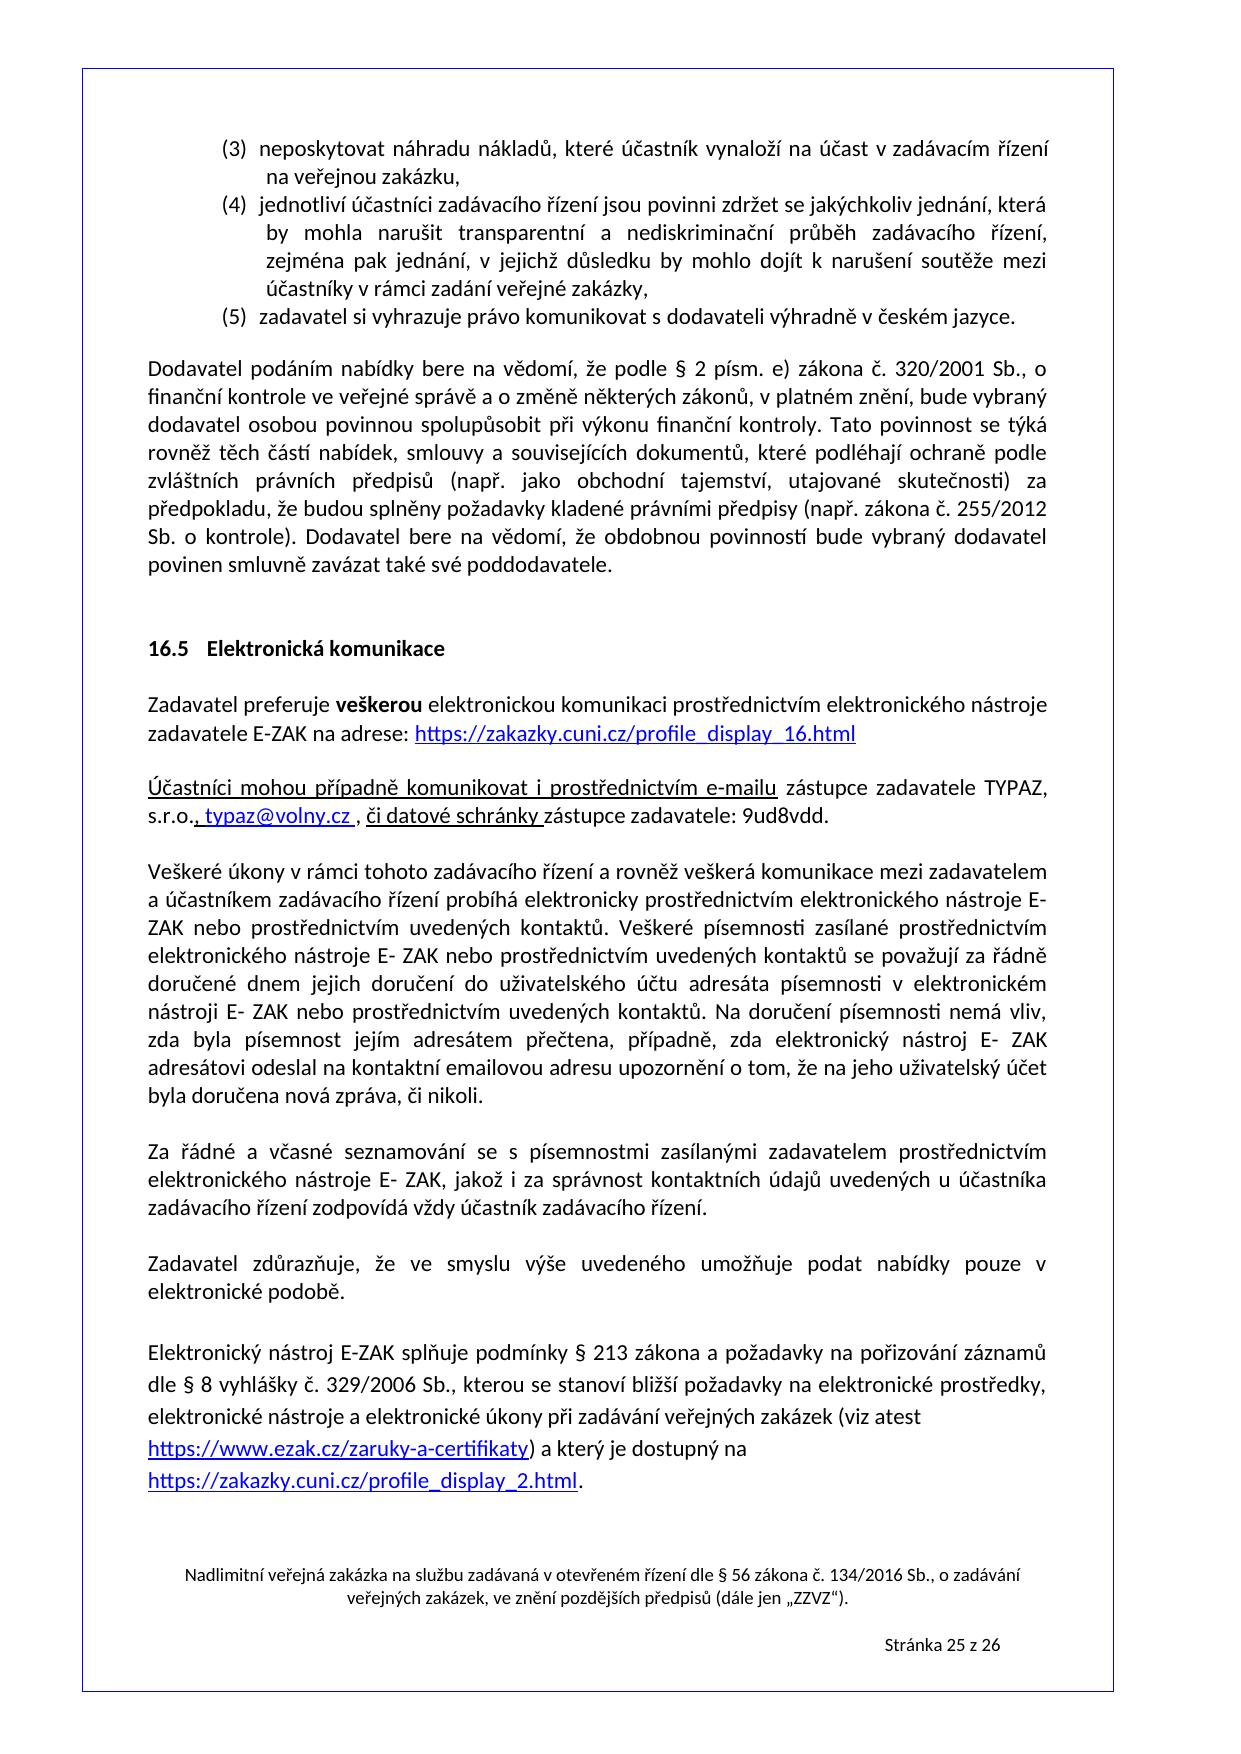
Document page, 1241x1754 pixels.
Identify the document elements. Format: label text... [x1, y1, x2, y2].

text Účastníci mohou případně komunikovat i prostřednictvím e-mailu zástupce zadavatele TYPAZ, s.r.o., typaz@volny.cz , či datové schránky zástupce zadavatele: 9ud8vdd. [148, 773, 1048, 829]
list neposkytovat náhradu nákladů, které účastník vynaloží na účast v zadávacím řízení na veřejnou zakázku, [221, 134, 1048, 190]
text Elektronický nástroj E-ZAK splňuje podmínky § 213 zákona a požadavky na pořizování záznamů dle § 8 vyhlášky č. 329/2006 Sb., kterou se stanoví bližší požadavky na elektronické prostředky, elektronické nástroje a elektronické úkony při zadávání veřejných zakázek (viz atest [148, 1338, 1048, 1430]
text Dodavatel podáním nabídky bere na vědomí, že podle § 2 písm. e) zákona č. 320/2001 Sb., o finanční kontrole ve veřejné správě a o změně některých zákonů, v platném znění, bude vybraný dodavatel osobou povinnou spolupůsobit při výkonu finanční kontroly. Tato povinnost se týká rovněž těch částí nabídek, smlouvy a souvisejících dokumentů, které podléhají ochraně podle zvláštních právních předpisů (např. jako obchodní tajemství, utajované skutečnosti) za předpokladu, že budou splněny požadavky kladené právními předpisy (např. zákona č. 255/2012 Sb. o kontrole). Dodavatel bere na vědomí, že obdobnou povinností bude vybraný dodavatel povinen smluvně zavázat také své poddodavatele. [148, 354, 1048, 578]
text https://zakazky.cuni.cz/profile_display_2.html. [148, 1466, 1048, 1494]
text Veškeré úkony v rámci tohoto zadávacího řízení a rovněž veškerá komunikace mezi zadavatelem a účastníkem zadávacího řízení probíhá elektronicky prostřednictvím elektronického nástroje E-ZAK nebo prostřednictvím uvedených kontaktů. Veškeré písemnosti zasílané prostřednictvím elektronického nástroje E- ZAK nebo prostřednictvím uvedených kontaktů se považují za řádně doručené dnem jejich doručení do uživatelského účtu adresáta písemnosti v elektronickém nástroji E- ZAK nebo prostřednictvím uvedených kontaktů. Na doručení písemnosti nemá vliv, zda byla písemnost jejím adresátem přečtena, případně, zda elektronický nástroj E- ZAK adresátovi odeslal na kontaktní emailovou adresu upozornění o tom, že na jeho uživatelský účet byla doručena nová zpráva, či nikoli. [148, 857, 1048, 1109]
list jednotliví účastníci zadávacího řízení jsou povinni zdržet se jakýchkoliv jednání, která by mohla narušit transparentní a nediskriminační průběh zadávacího řízení, zejména pak jednání, v jejichž důsledku by mohlo dojít k narušení soutěže mezi účastníky v rámci zadání veřejné zakázky, [221, 190, 1048, 302]
text Zadavatel preferuje veškerou elektronickou komunikaci prostřednictvím elektronického nástroje zadavatele E-ZAK na adrese: https://zakazky.cuni.cz/profile_display_16.html [148, 691, 1048, 747]
list Elektronická komunikace [148, 634, 1048, 663]
text Zadavatel zdůrazňuje, že ve smyslu výše uvedeného umožňuje podat nabídky pouze v elektronické podobě. [148, 1249, 1048, 1305]
text https://www.ezak.cz/zaruky-a-certifikaty) a který je dostupný na [148, 1434, 1048, 1462]
list zadavatel si vyhrazuje právo komunikovat s dodavateli výhradně v českém jazyce. [221, 302, 1048, 330]
text Za řádné a včasné seznamování se s písemnostmi zasílanými zadavatelem prostřednictvím elektronického nástroje E- ZAK, jakož i za správnost kontaktních údajů uvedených u účastníka zadávacího řízení zodpovídá vždy účastník zadávacího řízení. [148, 1137, 1048, 1221]
